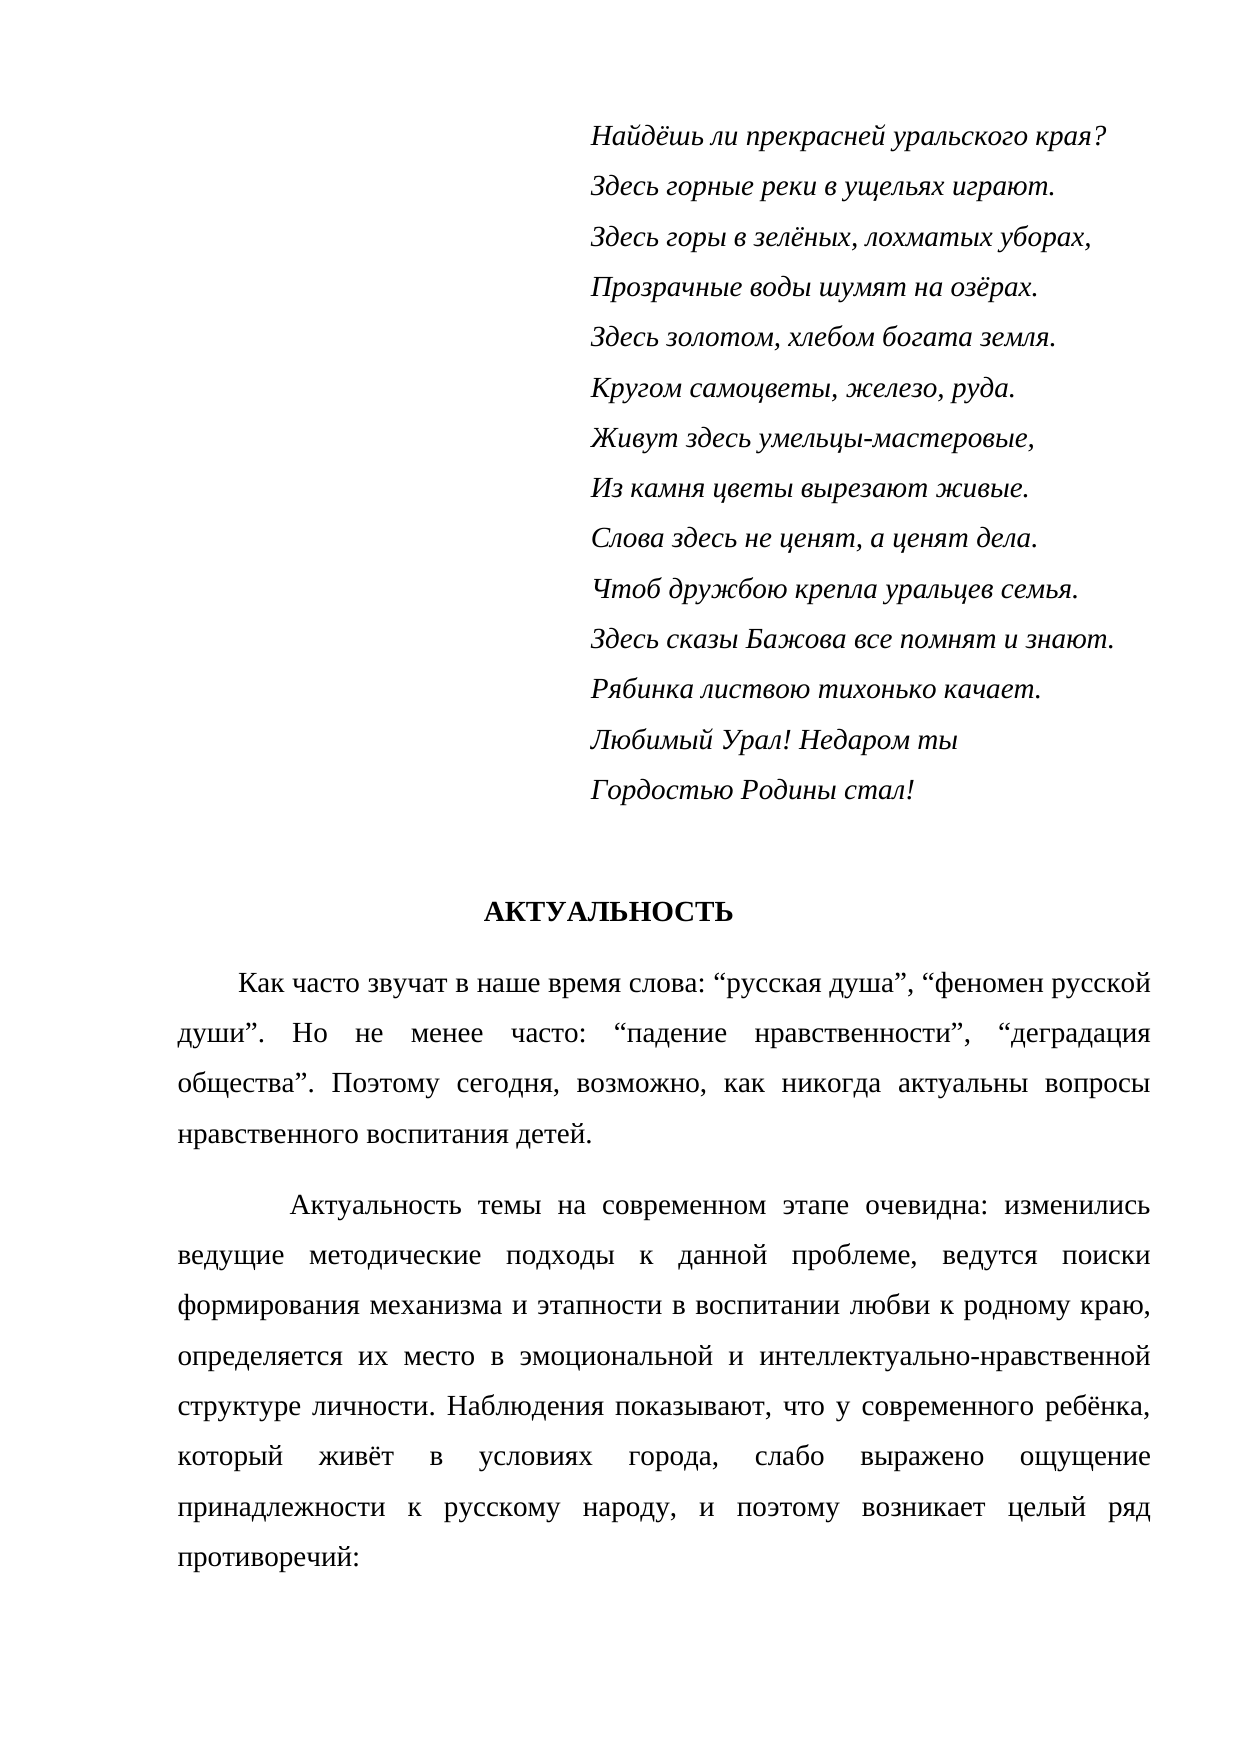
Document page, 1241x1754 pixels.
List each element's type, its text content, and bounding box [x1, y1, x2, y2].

text Слова здесь не ценят, а ценят дела. [177, 521, 1152, 554]
text Кругом самоцветы, железо, руда. [177, 370, 1152, 403]
text Прозрачные воды шумят на озёрах. [177, 269, 1152, 303]
text Здесь золотом, хлебом богата земля. [177, 319, 1152, 353]
text Здесь горные реки в ущельях играют. [177, 168, 1152, 202]
text Здесь горы в зелёных, лохматых уборах, [177, 219, 1152, 252]
text Здесь сказы Бажова все помнят и знают. [177, 621, 1152, 655]
text Рябинка листвою тихонько качает. [177, 672, 1152, 705]
text Актуальность темы на современном этапе очевидна: изменились ведущие методические подходы к данной проблеме, ведутся поиски формирования механизма и этапности в воспитании любви к родному краю, определяется их место в эмоциональной и интеллектуально-нравственной структуре личности. Наблюдения показывают, что у современного ребёнка, который живёт в условиях города, слабо выражено ощущение принадлежности к русскому народу, и поэтому возникает целый ряд противоречий: [177, 1187, 1152, 1573]
text Из камня цветы вырезают живые. [177, 470, 1152, 504]
text Любимый Урал! Недаром ты [177, 722, 1152, 755]
text Гордостью Родины стал! [177, 772, 1152, 806]
text АКТУАЛЬНОСТЬ [177, 894, 1152, 927]
text Найдёшь ли прекрасней уральского края? [177, 118, 1152, 152]
text Чтоб дружбою крепла уральцев семья. [177, 571, 1152, 604]
text Как часто звучат в наше время слова: “русская душа”, “феномен русской души”. Но не менее часто: “падение нравственности”, “деградация общества”. Поэтому сегодня, возможно, как никогда актуальны вопросы нравственного воспитания детей. [177, 965, 1152, 1149]
text Живут здесь умельцы-мастеровые, [177, 420, 1152, 453]
